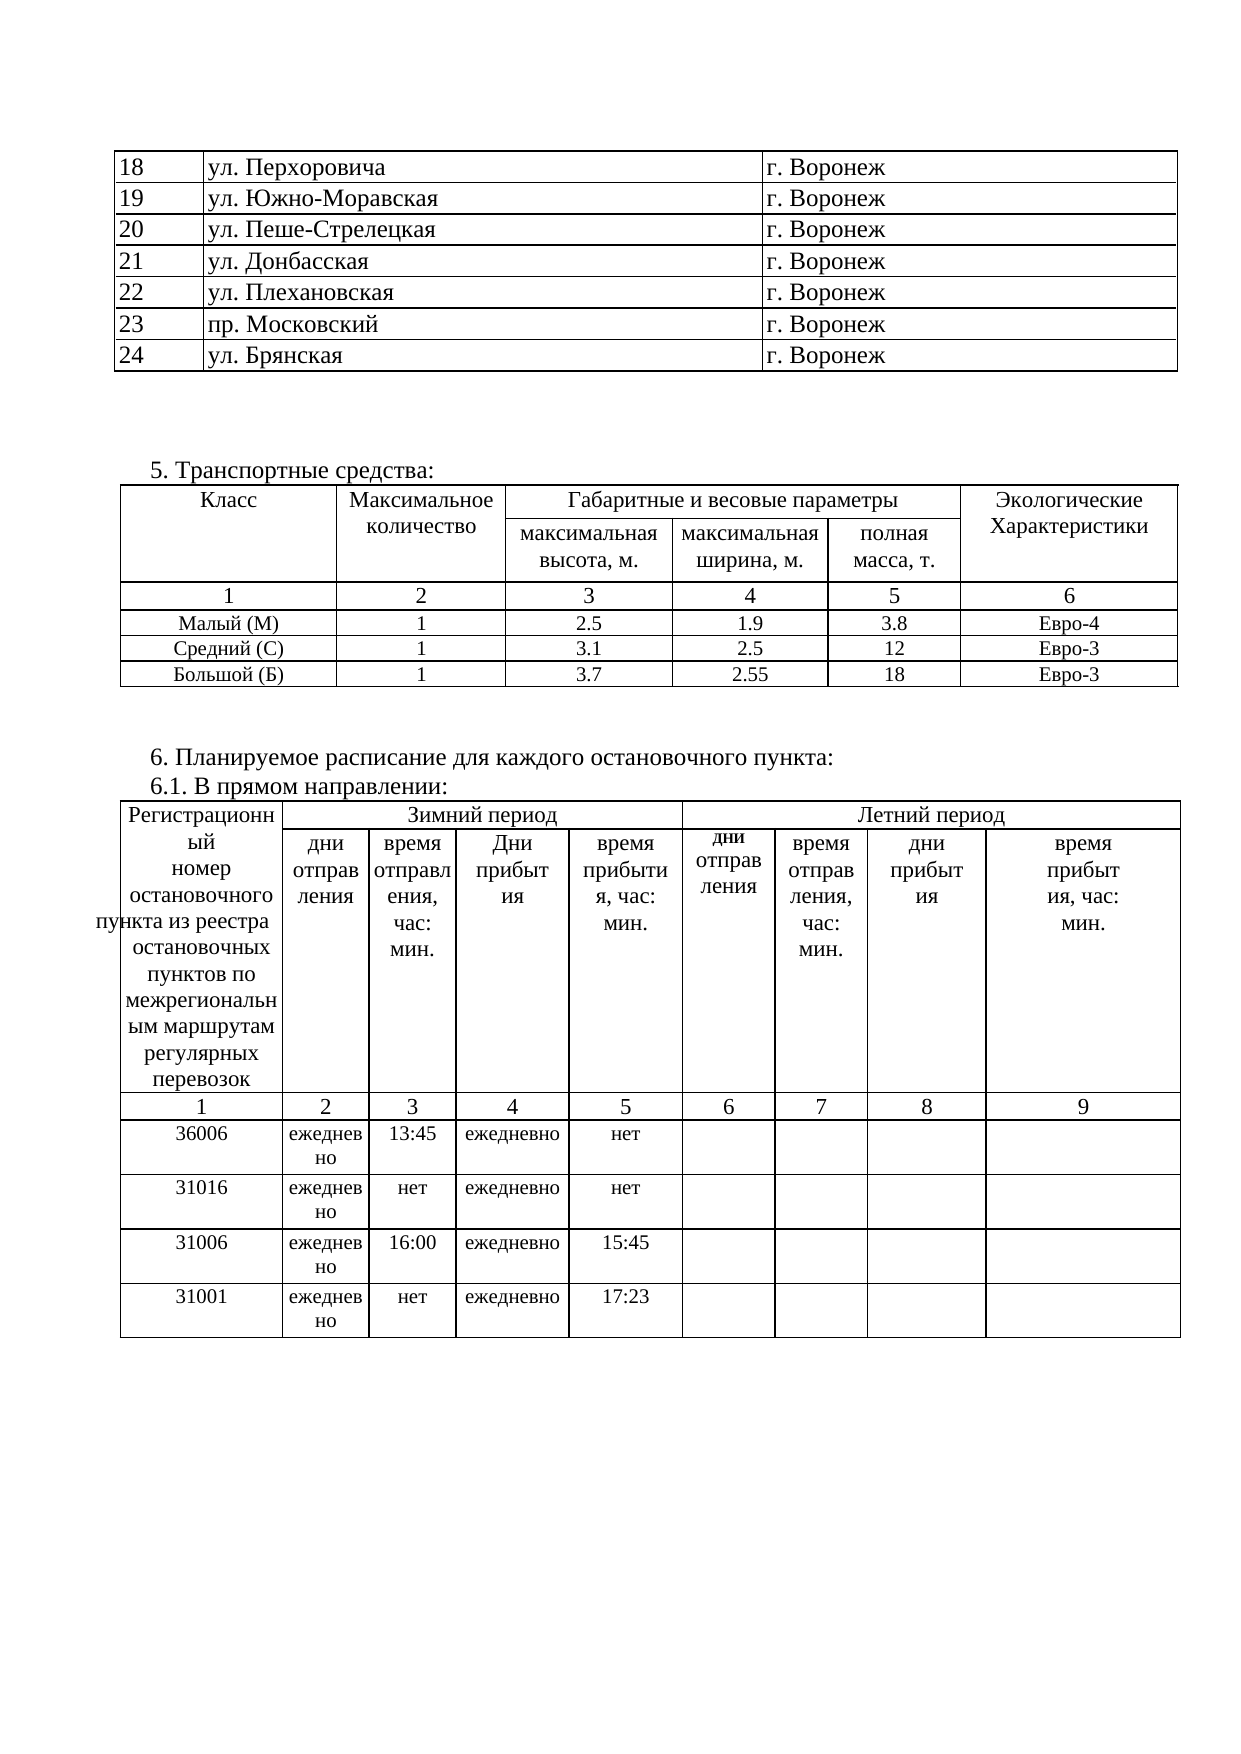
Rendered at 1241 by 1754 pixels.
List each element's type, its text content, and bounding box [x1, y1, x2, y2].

table_cell 17:23 [570, 1284, 682, 1337]
table_cell Евро-3 [961, 636, 1177, 660]
table_cell ежедневно [283, 1121, 368, 1174]
table_header Регистрационный номер остановочного пункта из реестра остановочных пунктов по межрегиональным маршрутам регулярных перевозок [121, 802, 282, 1091]
table_cell 36006 [121, 1121, 282, 1174]
table_cell 5 [829, 583, 960, 609]
table_cell [868, 1121, 985, 1174]
table_cell дни отправ ления [283, 830, 368, 1091]
table_cell полная масса, т. [829, 519, 960, 581]
table_header Габаритные и весовые параметры [506, 486, 960, 518]
table_cell ежедневно [457, 1175, 568, 1228]
table_cell 3.1 [506, 636, 672, 660]
table_cell 2 [283, 1093, 368, 1119]
table_cell 13:45 [370, 1121, 455, 1174]
table_cell ежедневно [283, 1284, 368, 1337]
text 6. Планируемое расписание для каждого остановочного пункта: [150, 742, 1090, 771]
table_cell [776, 1121, 867, 1174]
table_cell дни прибыт ия [868, 830, 985, 1091]
table_cell [987, 1284, 1180, 1337]
table_cell 18 [115, 152, 203, 181]
table_cell ул. Донбасская [204, 246, 762, 276]
table_cell Дни прибыт ия [457, 830, 568, 1091]
table_cell время прибыт ия, час: мин. [987, 830, 1180, 1091]
table_cell ежедневно [457, 1284, 568, 1337]
table_cell [683, 1284, 774, 1337]
table_cell Евро-4 [961, 611, 1177, 634]
table_cell нет [570, 1121, 682, 1174]
table_cell [987, 1230, 1180, 1282]
table_header Максимальное количество [337, 486, 505, 581]
table_cell г. Воронеж [763, 276, 1177, 307]
table_cell Малый (М) [121, 611, 336, 634]
table_header Летний период [683, 802, 1180, 828]
table_cell [683, 1121, 774, 1174]
table_cell 1 [337, 662, 505, 686]
table_cell 7 [776, 1093, 867, 1119]
table_cell ежедневно [457, 1230, 568, 1282]
table_cell ул. Южно-Моравская [204, 183, 762, 213]
table_header Класс [121, 486, 336, 581]
table_cell 16:00 [370, 1230, 455, 1282]
table_cell 24 [115, 340, 203, 370]
table_cell 23 [115, 308, 203, 339]
table_cell ежедневно [283, 1175, 368, 1228]
table_cell Евро-3 [961, 662, 1177, 686]
table_cell 21 [115, 245, 203, 276]
table_cell [776, 1284, 867, 1337]
table_cell 5 [570, 1093, 682, 1119]
table_cell пр. Московский [204, 309, 762, 339]
table_cell 1.9 [673, 611, 827, 634]
table_cell время отправ ления, час: мин. [776, 830, 867, 1091]
table_cell 6 [683, 1093, 774, 1119]
table_cell 15:45 [570, 1230, 682, 1282]
table_cell время прибыти я, час: мин. [570, 830, 682, 1091]
table_cell максимальная высота, м. [506, 519, 672, 581]
table_cell 22 [115, 277, 203, 307]
table_cell 9 [987, 1093, 1180, 1119]
table_cell [776, 1230, 867, 1282]
table_cell ул. Брянская [204, 340, 762, 370]
table_cell ул. Плехановская [204, 277, 762, 307]
table_cell 3 [370, 1093, 455, 1119]
table_cell ДНИ отправ ления [683, 830, 774, 1091]
table_cell 18 [829, 662, 960, 686]
table_cell время отправл ения, час: мин. [370, 830, 455, 1091]
table_cell 3 [506, 583, 672, 609]
table_cell Большой (Б) [121, 662, 336, 686]
table_cell [683, 1230, 774, 1282]
table_cell 20 [115, 214, 203, 244]
table_cell 2 [337, 583, 505, 609]
table_cell 1 [121, 1093, 282, 1119]
text 6.1. В прямом направлении: [150, 771, 1090, 800]
table_cell 19 [115, 183, 203, 213]
table_cell 31016 [121, 1175, 282, 1228]
table_cell 3.7 [506, 662, 672, 686]
table_cell г. Воронеж [763, 307, 1177, 339]
table_cell ежедневно [283, 1230, 368, 1282]
table_cell 4 [457, 1093, 568, 1119]
table_cell 31001 [121, 1284, 282, 1337]
table_cell [868, 1284, 985, 1337]
table_cell 4 [673, 583, 827, 609]
table_cell Средний (С) [121, 636, 336, 660]
table_cell 2.5 [506, 611, 672, 634]
table_cell г. Воронеж [763, 339, 1177, 370]
table_cell 3.8 [829, 611, 960, 634]
table_cell 1 [121, 583, 336, 609]
table_cell 1 [337, 611, 505, 634]
table_cell нет [370, 1175, 455, 1228]
table_cell 6 [961, 583, 1177, 609]
table_cell 12 [829, 636, 960, 660]
table_cell 2.5 [673, 636, 827, 660]
table_cell г. Воронеж [763, 152, 1177, 181]
table_cell нет [570, 1175, 682, 1228]
table_cell 1 [337, 636, 505, 660]
table_cell 2.55 [673, 662, 827, 686]
table_cell [868, 1175, 985, 1228]
table_cell ежедневно [457, 1121, 568, 1174]
table_cell [868, 1230, 985, 1282]
table_cell [987, 1121, 1180, 1174]
table_cell ул. Перхоровича [204, 152, 762, 181]
table_cell нет [370, 1284, 455, 1337]
table_cell 8 [868, 1093, 985, 1119]
table_cell ул. Пеше-Стрелецкая [204, 215, 762, 244]
table_cell г. Воронеж [763, 213, 1177, 244]
table_cell [683, 1175, 774, 1228]
table_cell г. Воронеж [763, 244, 1177, 276]
table_cell [776, 1175, 867, 1228]
table_cell [987, 1175, 1180, 1228]
table_cell г. Воронеж [763, 181, 1177, 213]
table_header Зимний период [283, 802, 682, 828]
table_cell максимальная ширина, м. [673, 519, 827, 581]
table_header Экологические Характеристики [961, 486, 1177, 581]
text 5. Транспортные средства: [150, 456, 1090, 484]
table_cell 31006 [121, 1230, 282, 1282]
